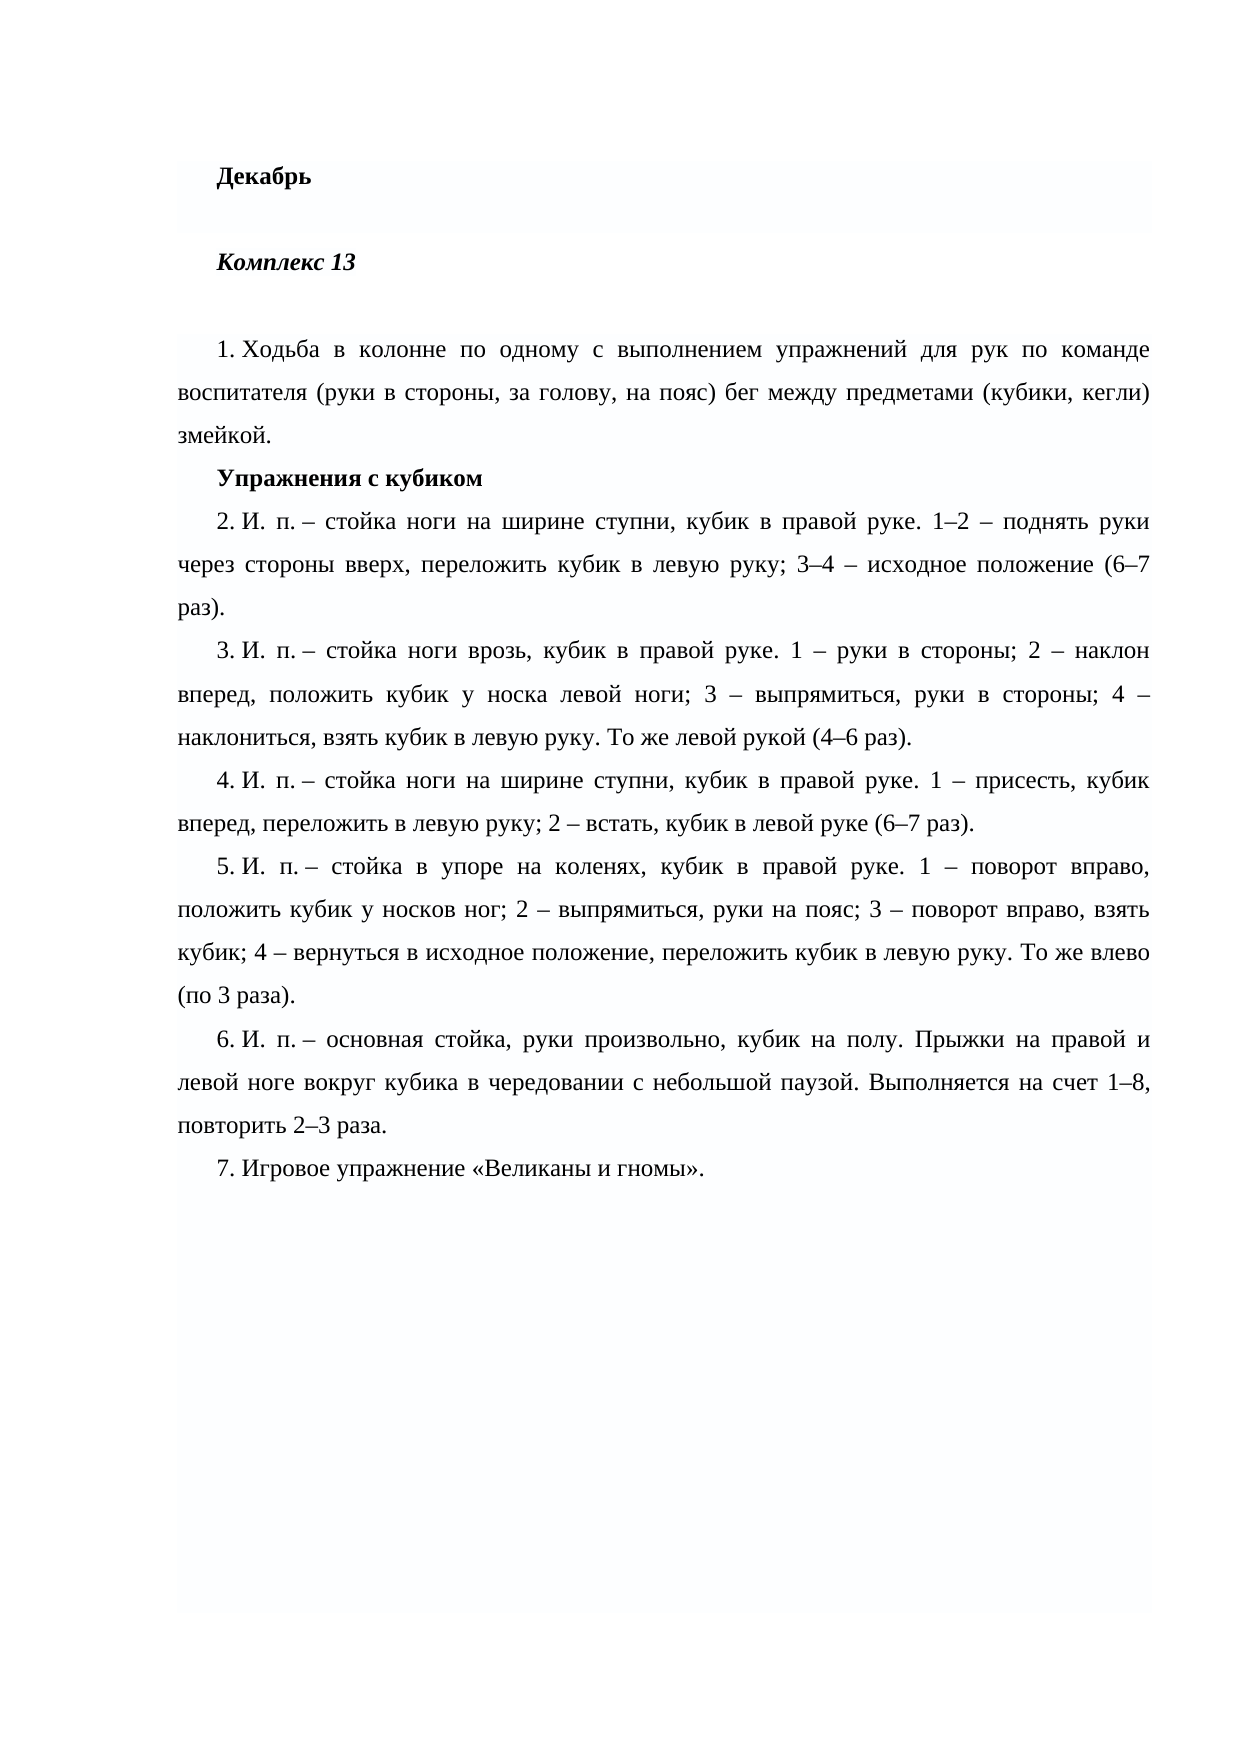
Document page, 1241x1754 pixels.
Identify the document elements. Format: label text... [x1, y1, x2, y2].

text Комплекс 13 [177, 247, 1152, 276]
text 2. И. п. – стойка ноги на ширине ступни, кубик в правой руке. 1–2 – поднять руки через стороны вверх, переложить кубик в левую руку; 3–4 – исходное положение (6–7 раз). [177, 506, 1152, 621]
text Декабрь [177, 161, 1152, 190]
text 6. И. п. – основная стойка, руки произвольно, кубик на полу. Прыжки на правой и левой ноге вокруг кубика в чередовании с небольшой паузой. Выполняется на счет 1–8, повторить 2–3 раза. [177, 1024, 1152, 1139]
text 7. Игровое упражнение «Великаны и гномы». [177, 1153, 1152, 1182]
text 3. И. п. – стойка ноги врозь, кубик в правой руке. 1 – руки в стороны; 2 – наклон вперед, положить кубик у носка левой ноги; 3 – выпрямиться, руки в стороны; 4 – наклониться, взять кубик в левую руку. То же левой рукой (4–6 раз). [177, 636, 1152, 751]
text 1. Ходьба в колонне по одному с выполнением упражнений для рук по команде воспитателя (руки в стороны, за голову, на пояс) бег между предметами (кубики, кегли) змейкой. [177, 334, 1152, 449]
text Упражнения с кубиком [177, 463, 1152, 492]
text 5. И. п. – стойка в упоре на коленях, кубик в правой руке. 1 – поворот вправо, положить кубик у носков ног; 2 – выпрямиться, руки на пояс; 3 – поворот вправо, взять кубик; 4 – вернуться в исходное положение, переложить кубик в левую руку. То же влево (по 3 раза). [177, 851, 1152, 1009]
text 4. И. п. – стойка ноги на ширине ступни, кубик в правой руке. 1 – присесть, кубик вперед, переложить в левую руку; 2 – встать, кубик в левой руке (6–7 раз). [177, 765, 1152, 837]
